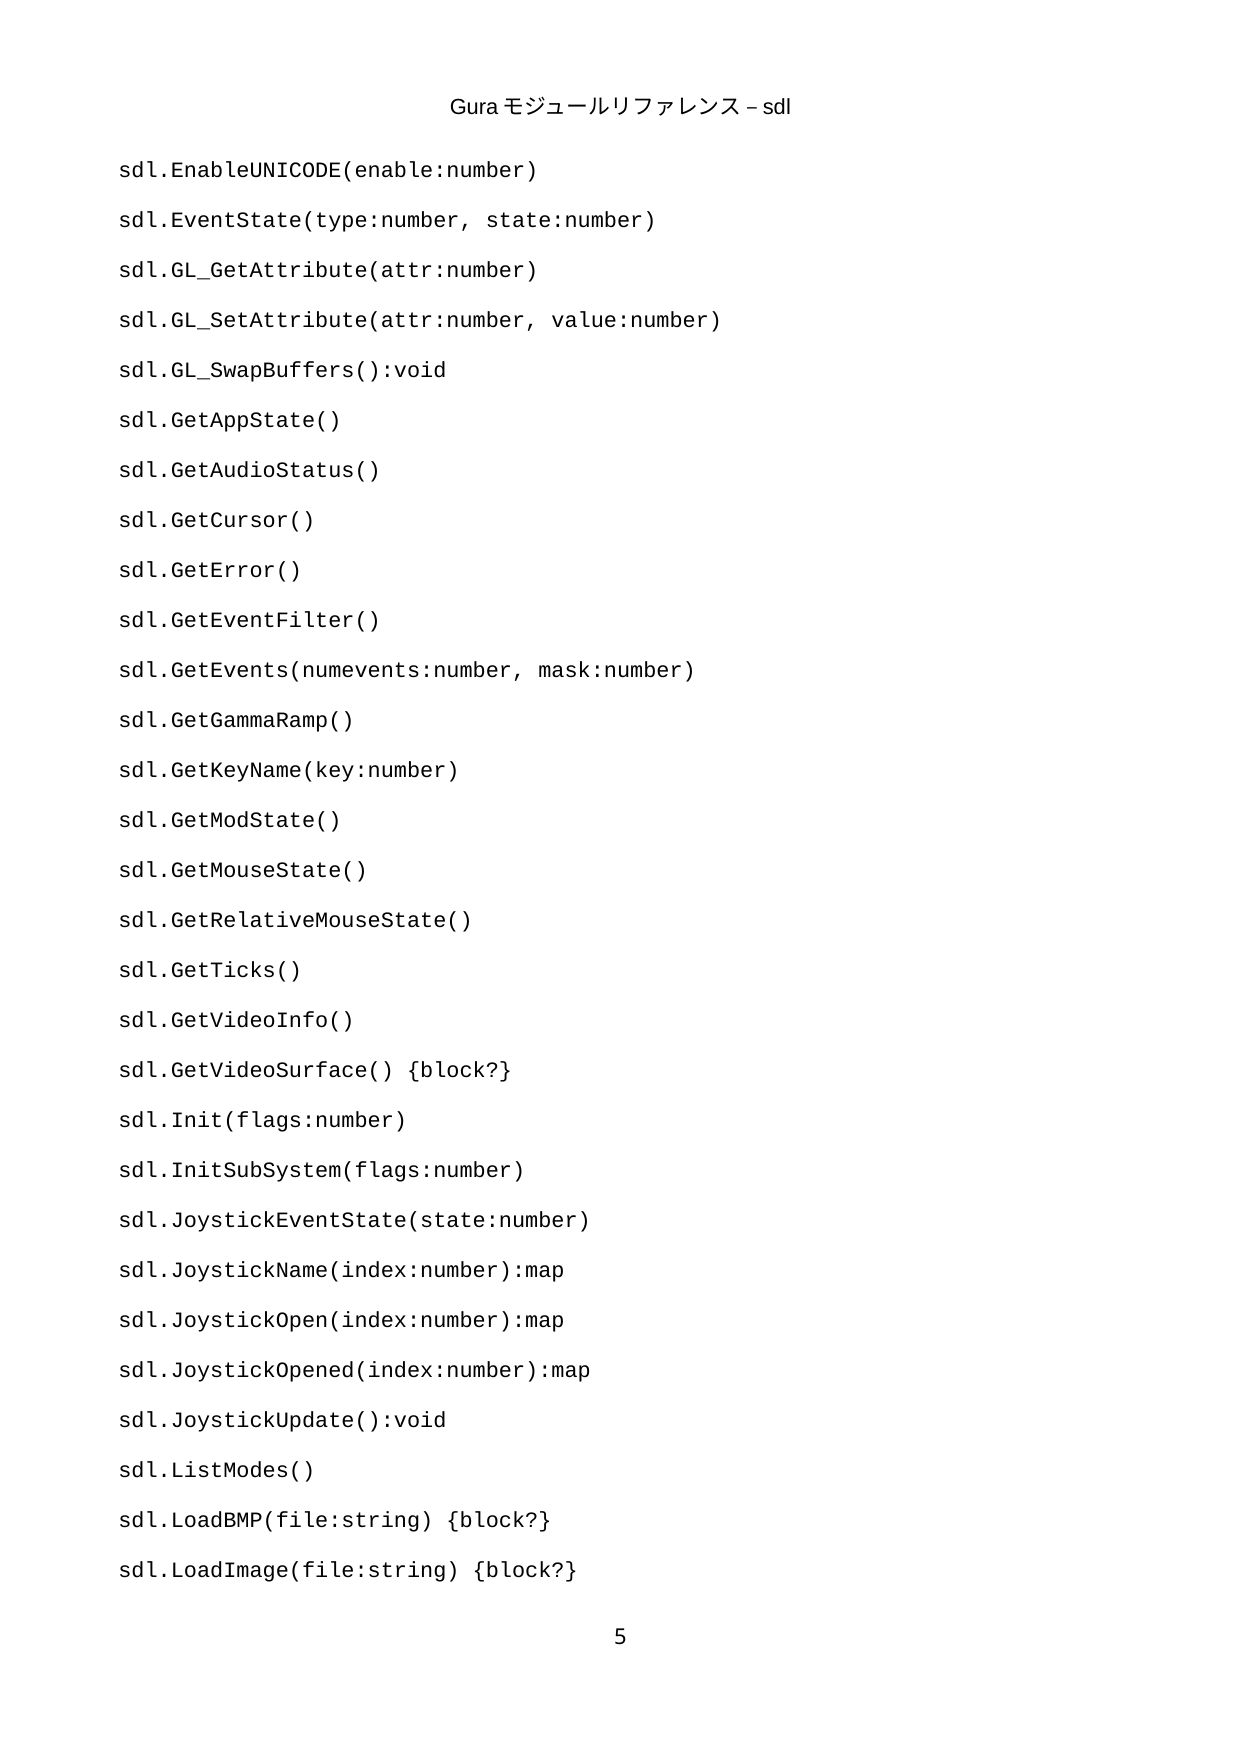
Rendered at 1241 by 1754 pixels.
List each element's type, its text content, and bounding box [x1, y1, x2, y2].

text sdl.GetModState() [118, 803, 1122, 841]
text sdl.GetGammaRamp() [118, 703, 1122, 741]
text sdl.GetRelativeMouseState() [118, 903, 1122, 941]
text sdl.GetError() [118, 553, 1122, 591]
text sdl.EnableUNICODE(enable:number) [118, 153, 1122, 191]
text sdl.JoystickName(index:number):map [118, 1253, 1122, 1291]
text sdl.JoystickOpen(index:number):map [118, 1303, 1122, 1341]
text sdl.GetAudioStatus() [118, 453, 1122, 491]
text sdl.JoystickUpdate():void [118, 1403, 1122, 1441]
text sdl.Init(flags:number) [118, 1103, 1122, 1141]
text sdl.GetVideoInfo() [118, 1003, 1122, 1041]
text sdl.InitSubSystem(flags:number) [118, 1153, 1122, 1191]
text sdl.GetTicks() [118, 953, 1122, 991]
text sdl.GetAppState() [118, 403, 1122, 441]
text sdl.GetVideoSurface() {block?} [118, 1053, 1122, 1091]
text sdl.ListModes() [118, 1453, 1122, 1491]
text sdl.LoadBMP(file:string) {block?} [118, 1503, 1122, 1541]
text sdl.JoystickEventState(state:number) [118, 1203, 1122, 1241]
text sdl.GetEvents(numevents:number, mask:number) [118, 653, 1122, 691]
text sdl.GL_SetAttribute(attr:number, value:number) [118, 303, 1122, 341]
text sdl.GL_GetAttribute(attr:number) [118, 253, 1122, 291]
text sdl.GetEventFilter() [118, 603, 1122, 641]
text sdl.LoadImage(file:string) {block?} [118, 1553, 1122, 1591]
text sdl.GetCursor() [118, 503, 1122, 541]
text sdl.EventState(type:number, state:number) [118, 203, 1122, 241]
text sdl.GetKeyName(key:number) [118, 753, 1122, 791]
text sdl.GL_SwapBuffers():void [118, 353, 1122, 391]
text sdl.JoystickOpened(index:number):map [118, 1353, 1122, 1391]
text sdl.GetMouseState() [118, 853, 1122, 891]
